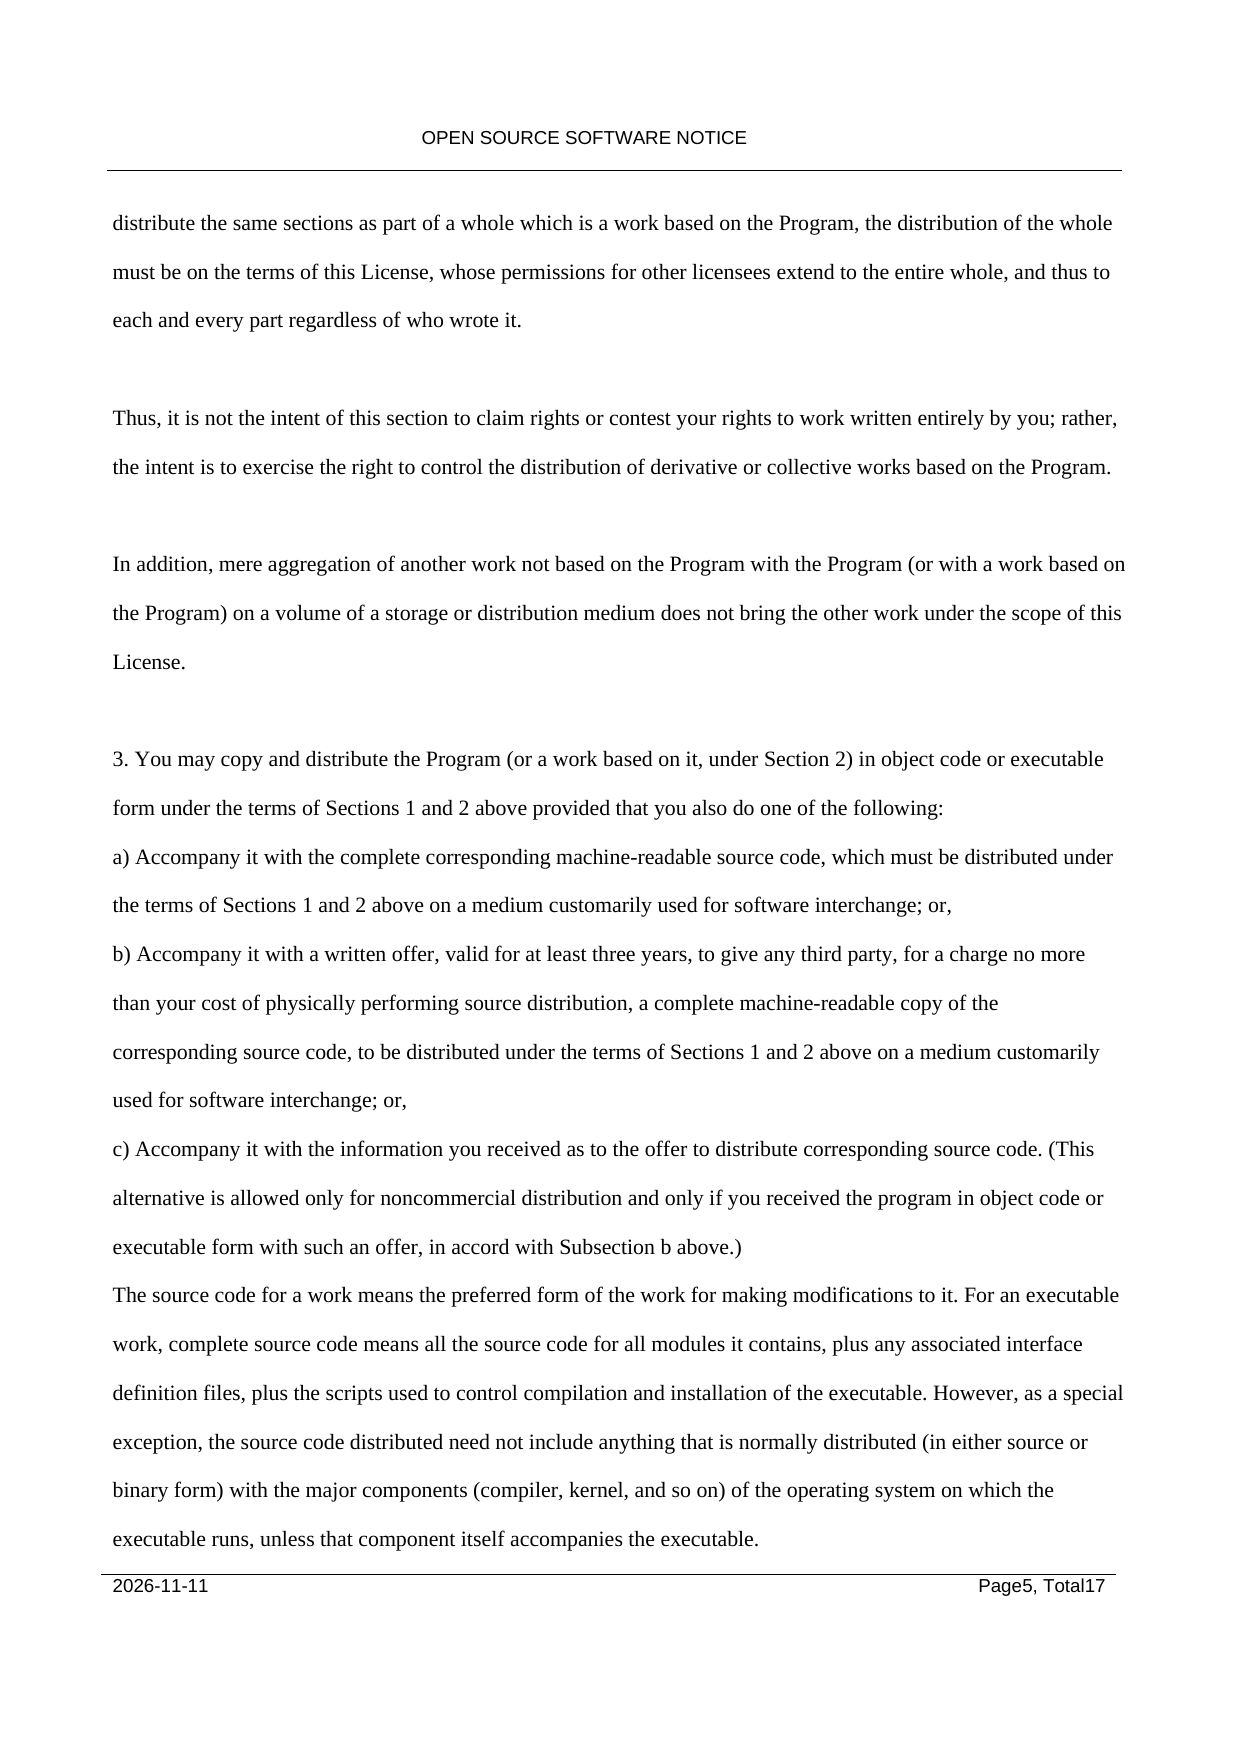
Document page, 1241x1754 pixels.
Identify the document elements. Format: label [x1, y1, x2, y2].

text [112, 206, 1128, 1555]
